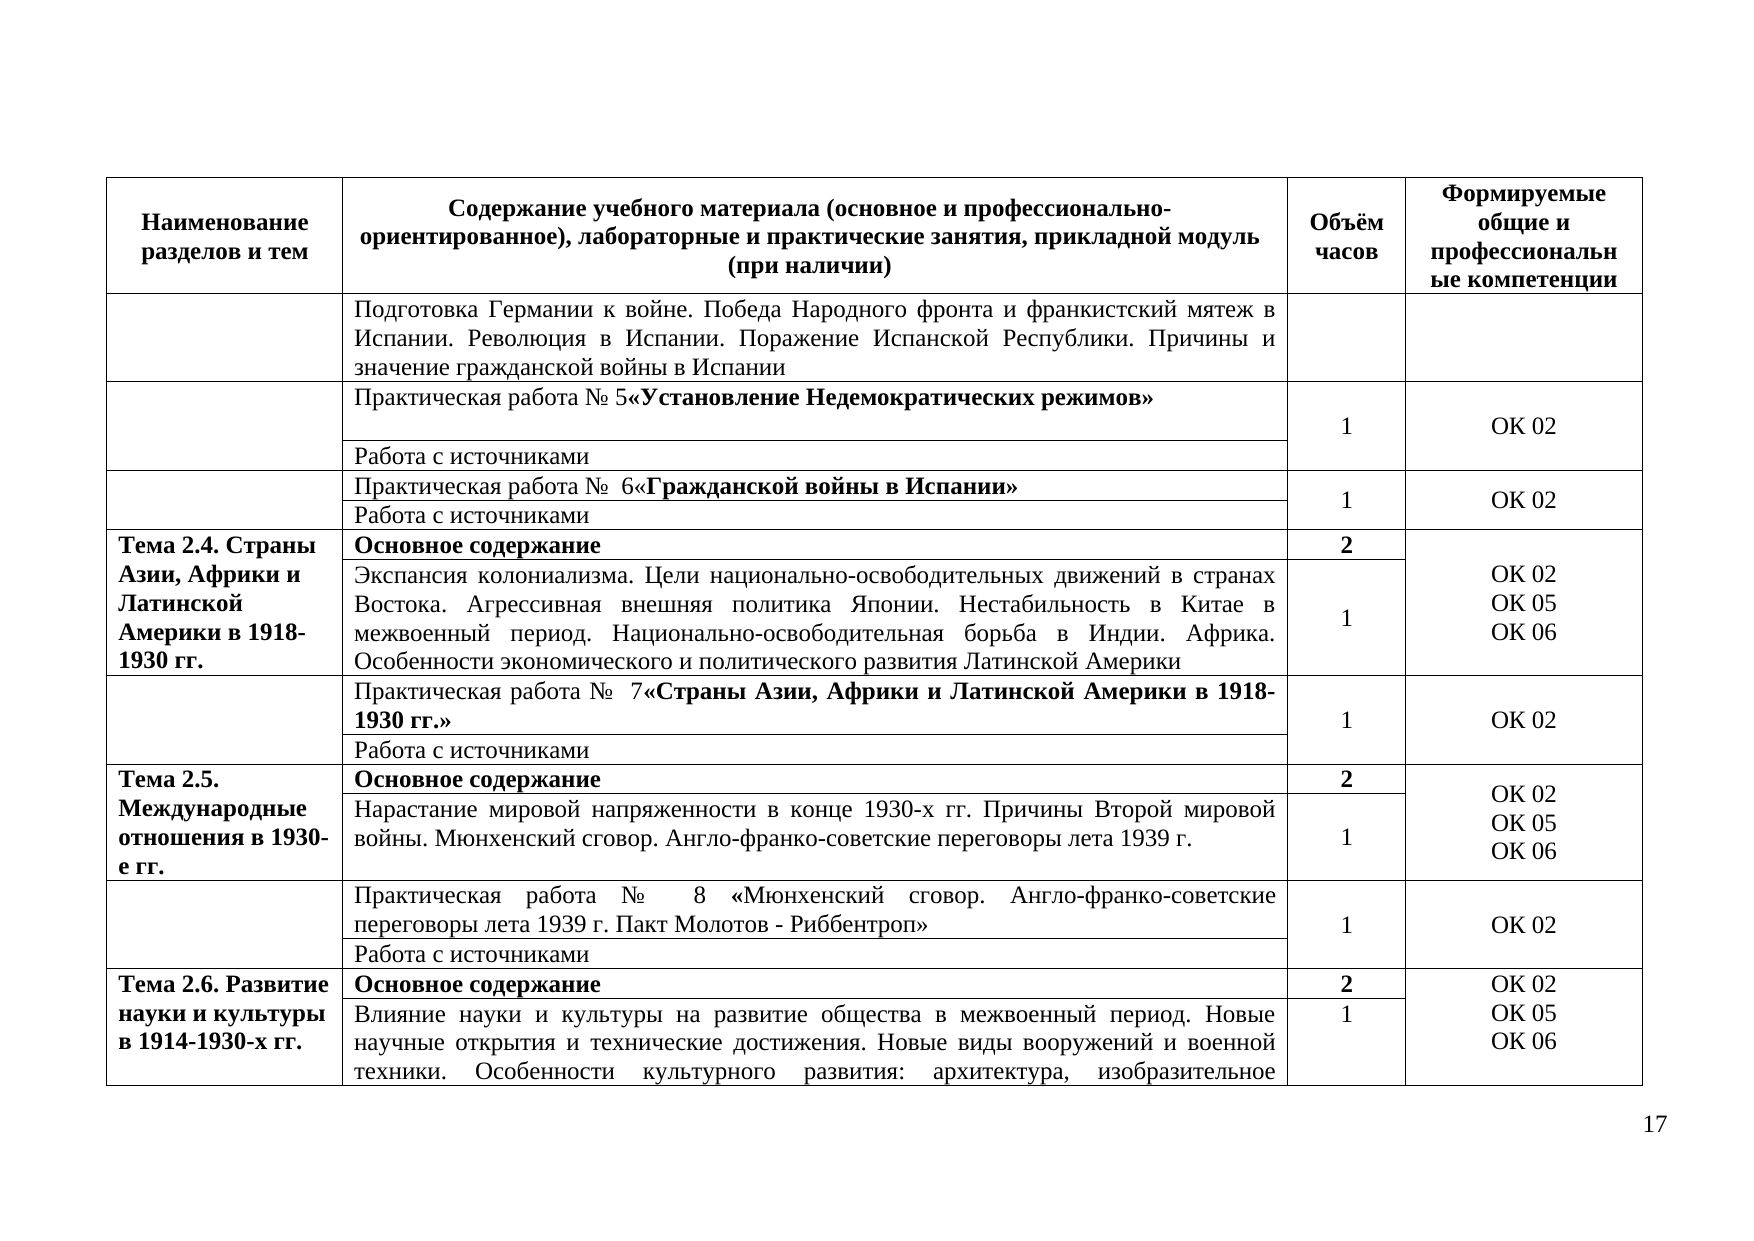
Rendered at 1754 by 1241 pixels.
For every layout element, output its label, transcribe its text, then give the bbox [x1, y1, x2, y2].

table_cell 1 [1288, 881, 1405, 968]
table_header Объём часов [1288, 178, 1405, 293]
table_cell Практическая работа № 5«Установление Недемократических режимов» [343, 382, 1287, 440]
table_cell Работа с источниками [343, 441, 1287, 470]
table_cell Работа с источниками [343, 501, 1287, 529]
table_cell Практическая работа № 6«Гражданской войны в Испании» [343, 471, 1287, 499]
table_cell [107, 382, 342, 470]
table_cell ОК 02 [1406, 881, 1642, 968]
table_cell 1 [1288, 676, 1405, 763]
table_cell ОК 02 ОК 05 ОК 06 [1406, 765, 1642, 879]
table_cell 2 [1288, 294, 1405, 381]
table_cell ОК 02 [1406, 382, 1642, 470]
table_cell Основное содержание [343, 530, 1287, 559]
table_header Наименование разделов и тем [107, 178, 342, 293]
table_cell 2 [1288, 969, 1405, 998]
table_cell Работа с источниками [343, 735, 1287, 763]
table_cell [107, 881, 342, 968]
table_cell 1 [1288, 794, 1405, 879]
table_cell Тема 2.6. Развитие науки и культуры в 1914-1930-х гг. [107, 969, 342, 1085]
table_cell Нарастание мировой напряженности в конце 1930-х гг. Причины Второй мировой войны. Мюнхенский сговор. Англо-франко-советские переговоры лета 1939 г. [343, 794, 1287, 879]
table_cell Экспансия колониализма. Цели национально-освободительных движений в странах Востока. Агрессивная внешняя политика Японии. Нестабильность в Китае в межвоенный период. Национально-освободительная борьба в Индии. Африка. Особенности экономического и политического развития Латинской Америки [343, 560, 1287, 675]
table_cell Основное содержание [343, 765, 1287, 793]
table_cell Практическая работа № 8 «Мюнхенский сговор. Англо-франко-советские переговоры лета 1939 г. Пакт Молотов - Риббентроп» [343, 881, 1287, 938]
table_cell 1 [1288, 560, 1405, 675]
table_cell Тема 2.4. Страны Азии, Африки и Латинской Америки в 1918-1930 гг. [107, 530, 342, 675]
table_cell [107, 676, 342, 763]
table_cell 2 [1288, 765, 1405, 793]
table_cell [107, 471, 342, 529]
table_cell ОК 02 ОК 05 ОК 06 [1406, 969, 1642, 1085]
table_cell ОК 02 ОК 05 ОК 06 [1406, 530, 1642, 675]
table_header Содержание учебного материала (основное и профессионально-ориентированное), лабораторные и практические занятия, прикладной модуль (при наличии) [343, 178, 1287, 293]
table_cell Практическая работа № 7«Страны Азии, Африки и Латинской Америки в 1918-1930 гг.» [343, 676, 1287, 734]
table_cell 1 [1288, 382, 1405, 470]
table_cell ОК 02 [1406, 471, 1642, 529]
table_cell ОК 02 [1406, 676, 1642, 763]
table_cell Основное содержание [343, 969, 1287, 998]
table_header Формируемые общие и профессиональные компетенции [1406, 178, 1642, 293]
table_cell 1 [1288, 999, 1405, 1085]
table_cell Тема 2.5. Международные отношения в 1930-е гг. [107, 765, 342, 879]
table_cell 2 [1288, 530, 1405, 559]
table_cell Работа с источниками [343, 939, 1287, 968]
table_cell 1 [1288, 471, 1405, 529]
